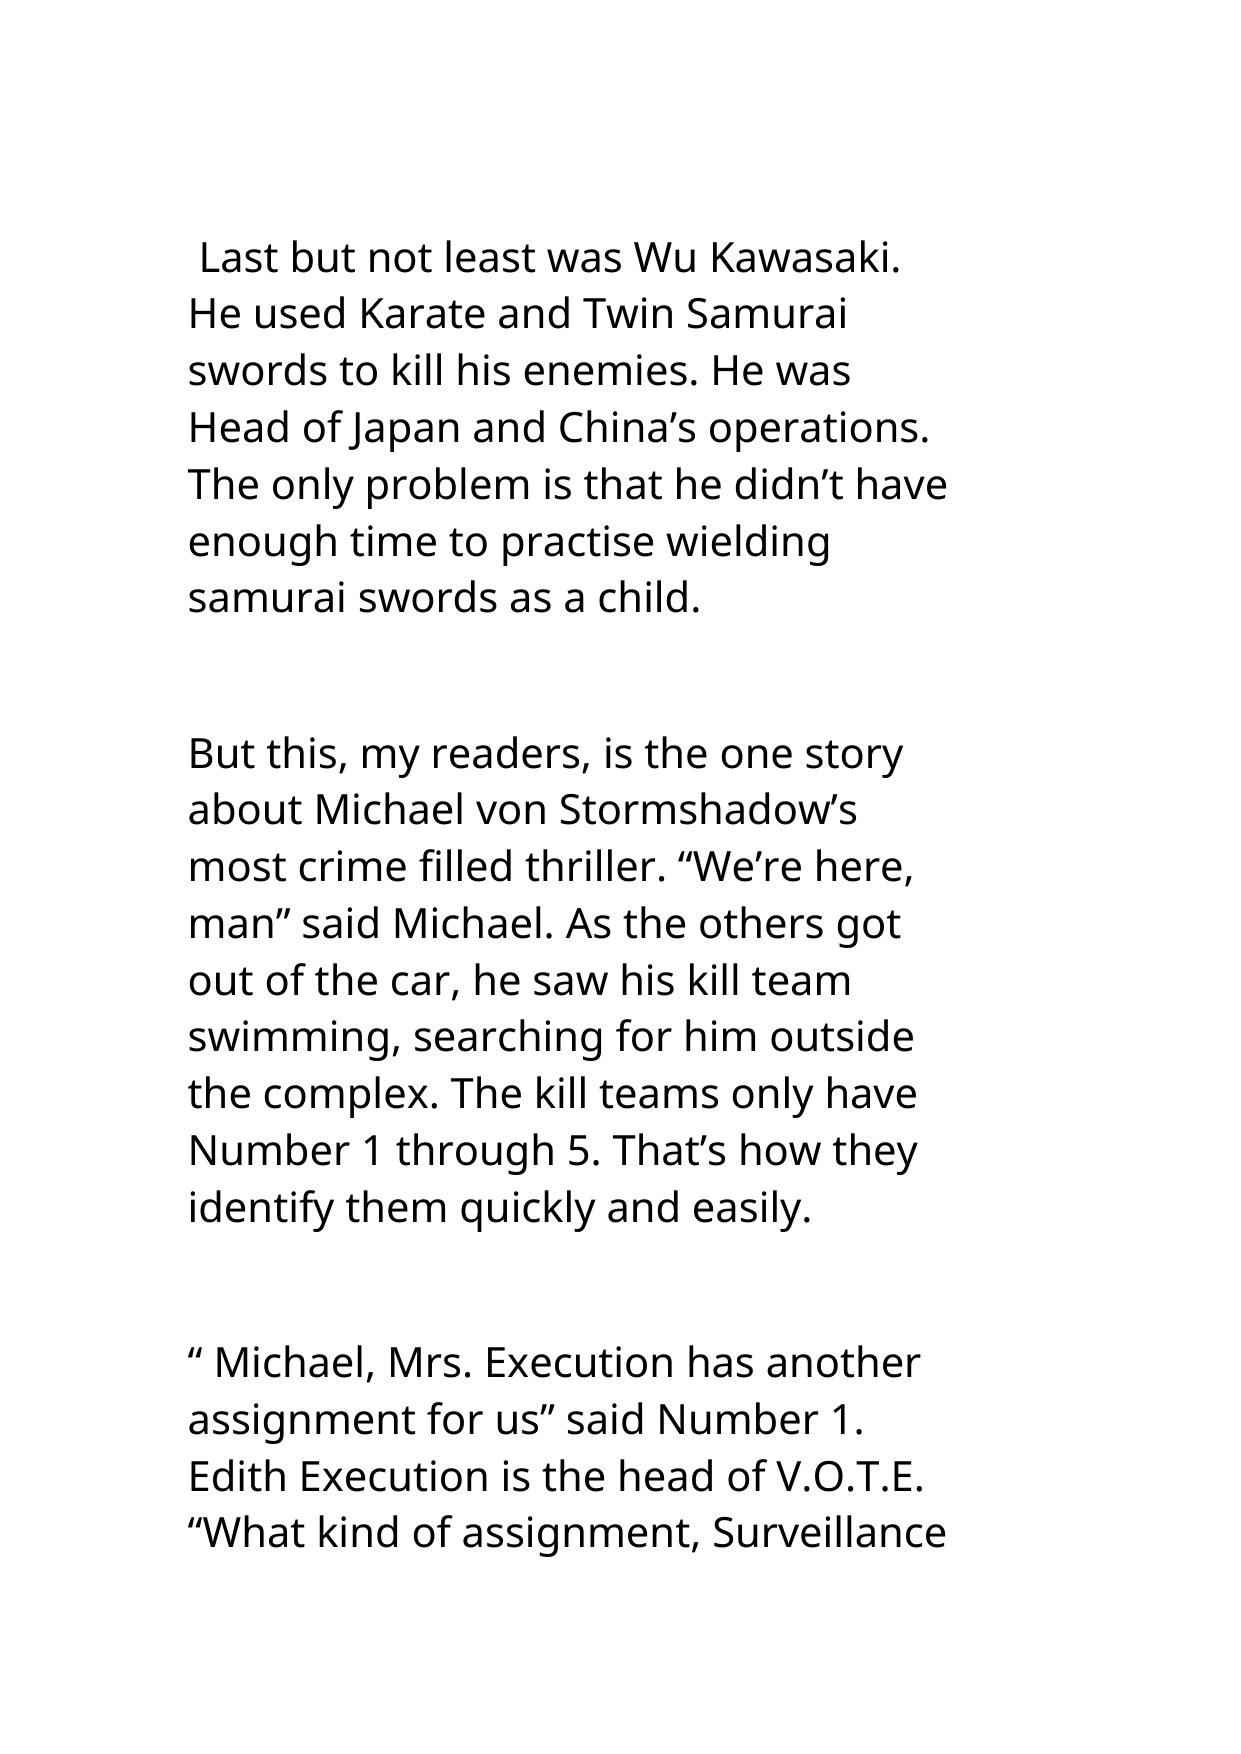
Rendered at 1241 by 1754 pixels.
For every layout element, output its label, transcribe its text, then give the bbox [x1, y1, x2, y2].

text Last but not least was Wu Kawasaki. He used Karate and Twin Samurai swords to kill his enemies. He was Head of Japan and China’s operations. The only problem is that he didn’t have enough time to practise wielding samurai swords as a child. [187, 228, 960, 625]
text But this, my readers, is the one story about Michael von Stormshadow’s most crime filled thriller. “We’re here, man” said Michael. As the others got out of the car, he saw his kill team swimming, searching for him outside the complex. The kill teams only have Number 1 through 5. That’s how they identify them quickly and easily. [187, 723, 960, 1234]
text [187, 1333, 960, 1560]
